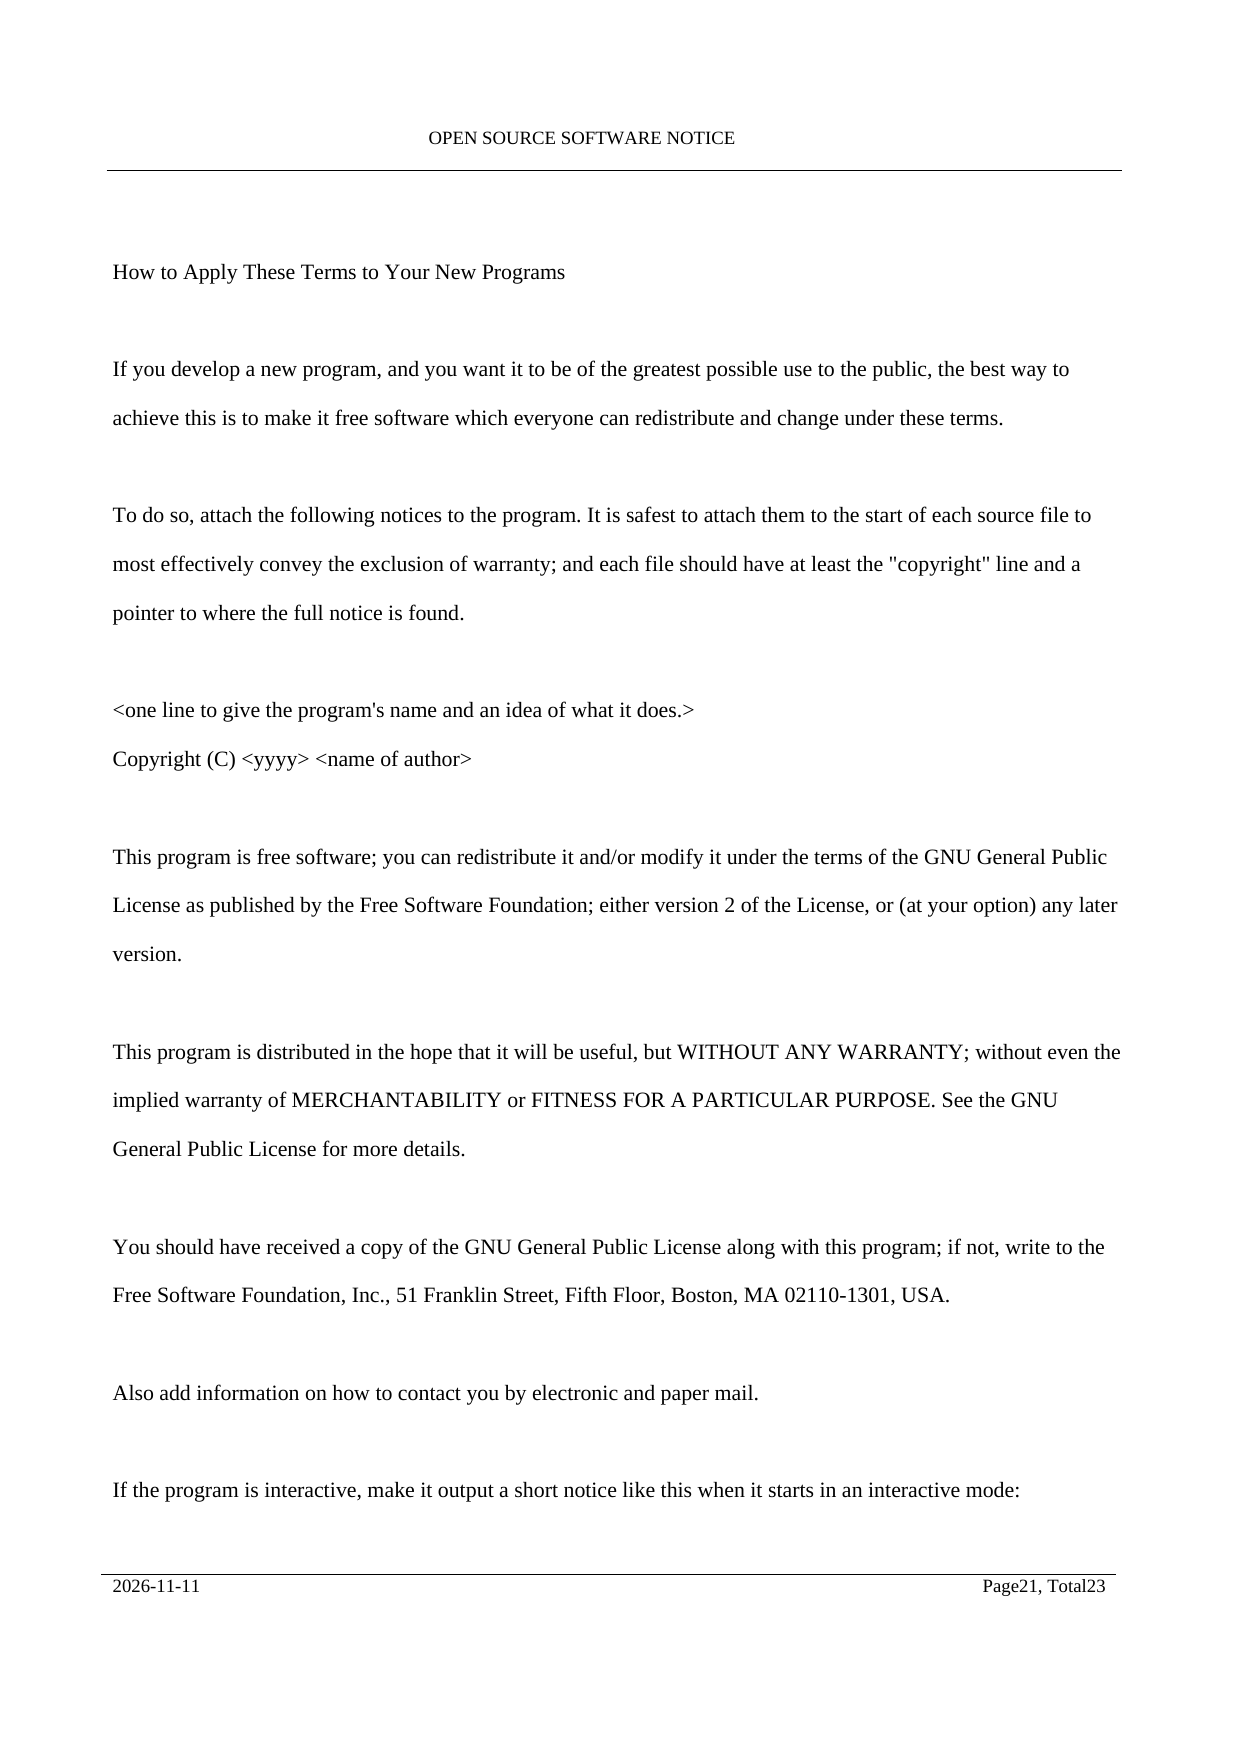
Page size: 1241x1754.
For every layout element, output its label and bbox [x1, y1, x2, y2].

text [112, 206, 1128, 1506]
